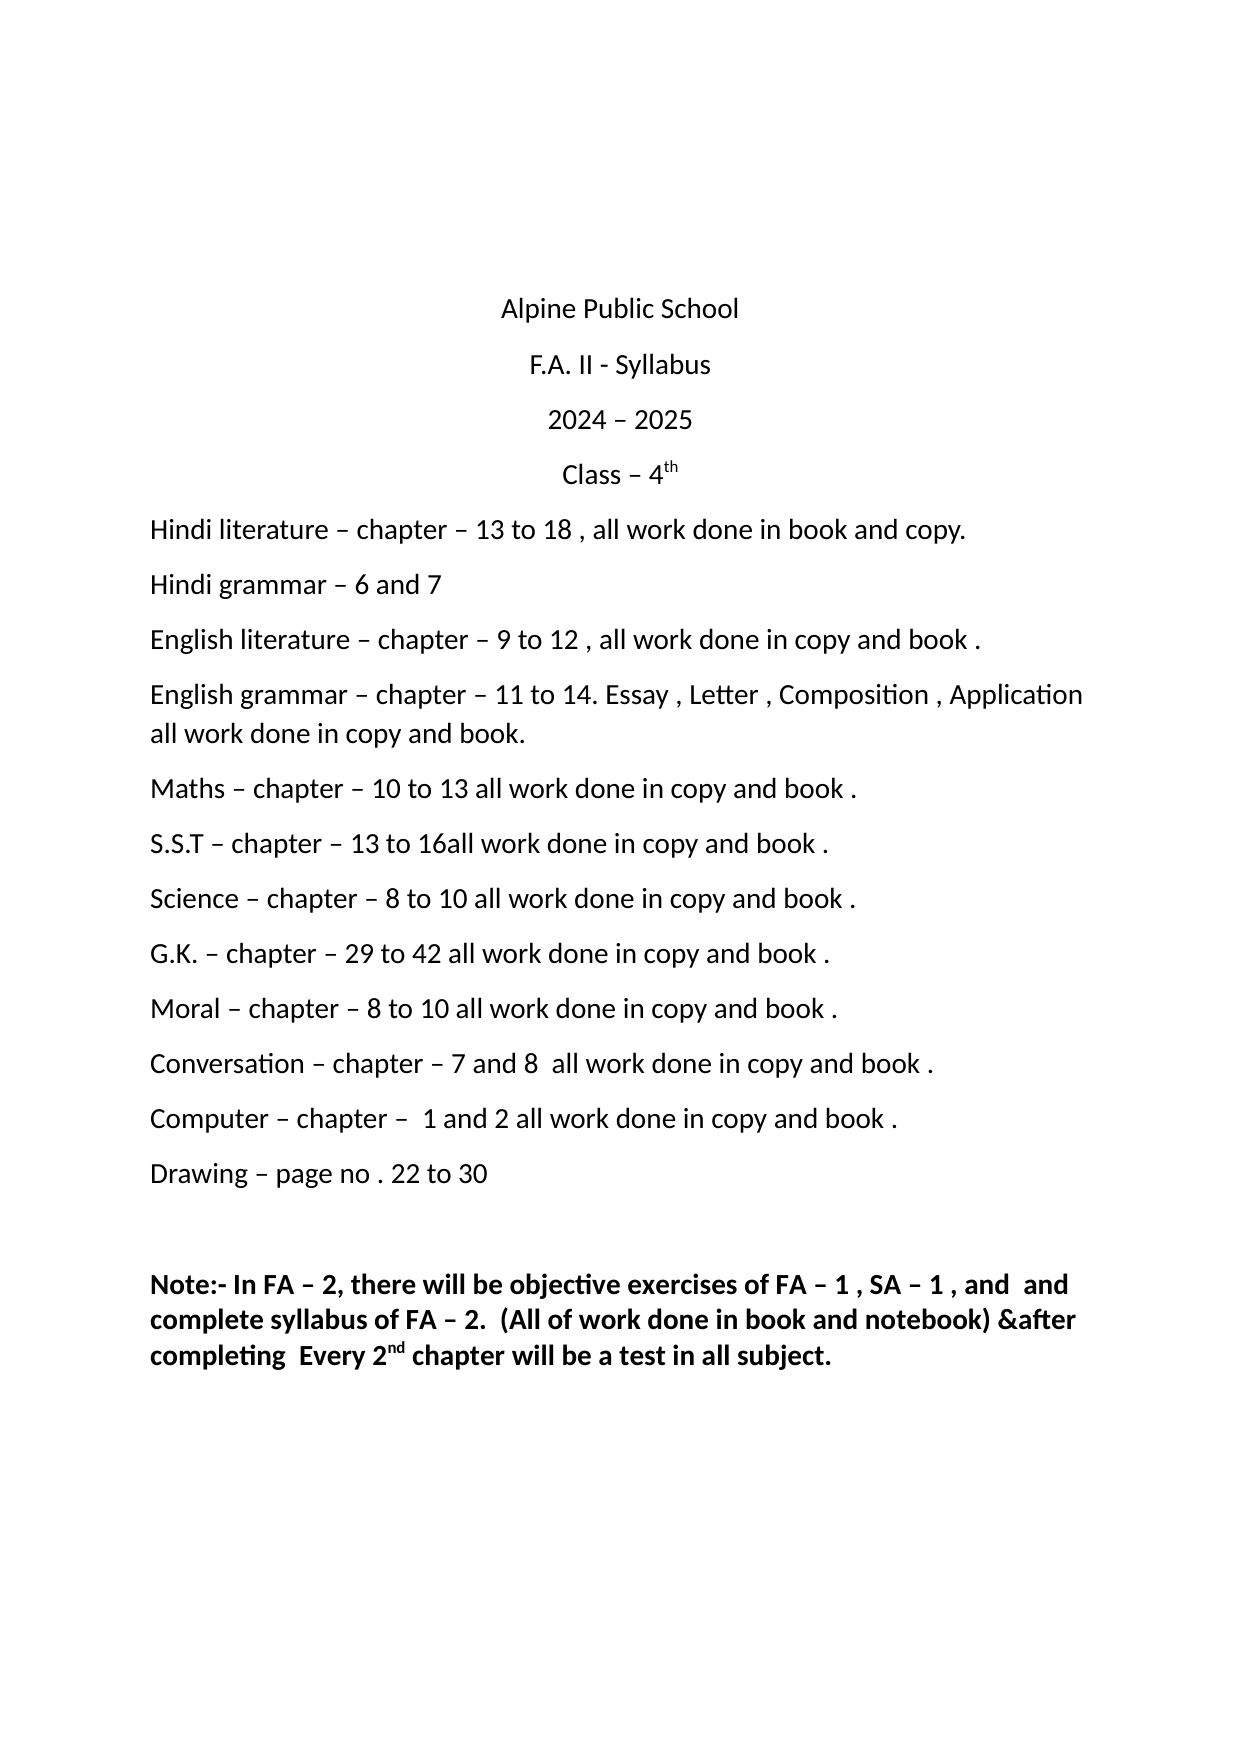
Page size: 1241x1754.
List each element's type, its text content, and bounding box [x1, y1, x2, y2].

text Hindi literature – chapter – 13 to 18 , all work done in book and copy. [150, 511, 1090, 547]
text English grammar – chapter – 11 to 14. Essay , Letter , Composition , Application all work done in copy and book. [150, 676, 1090, 750]
text Maths – chapter – 10 to 13 all work done in copy and book . [150, 770, 1090, 806]
text Conversation – chapter – 7 and 8 all work done in copy and book . [150, 1045, 1090, 1081]
text Class – 4th [150, 456, 1090, 492]
text Hindi grammar – 6 and 7 [150, 566, 1090, 602]
text Drawing – page no . 22 to 30 [150, 1156, 1090, 1191]
text S.S.T – chapter – 13 to 16all work done in copy and book . [150, 825, 1090, 861]
text F.A. II - Syllabus [150, 346, 1090, 381]
text English literature – chapter – 9 to 12 , all work done in copy and book . [150, 621, 1090, 657]
text Computer – chapter – 1 and 2 all work done in copy and book . [150, 1101, 1090, 1136]
text Alpine Public School [150, 291, 1090, 326]
text Note:- In FA – 2, there will be objective exercises of FA – 1 , SA – 1 , and and complete syllabus of FA – 2. (All of work done in book and notebook) &after completing Every 2nd chapter will be a test in all subject. [150, 1266, 1090, 1373]
text G.K. – chapter – 29 to 42 all work done in copy and book . [150, 935, 1090, 971]
text Moral – chapter – 8 to 10 all work done in copy and book . [150, 990, 1090, 1026]
text 2024 – 2025 [150, 401, 1090, 436]
text Science – chapter – 8 to 10 all work done in copy and book . [150, 880, 1090, 916]
